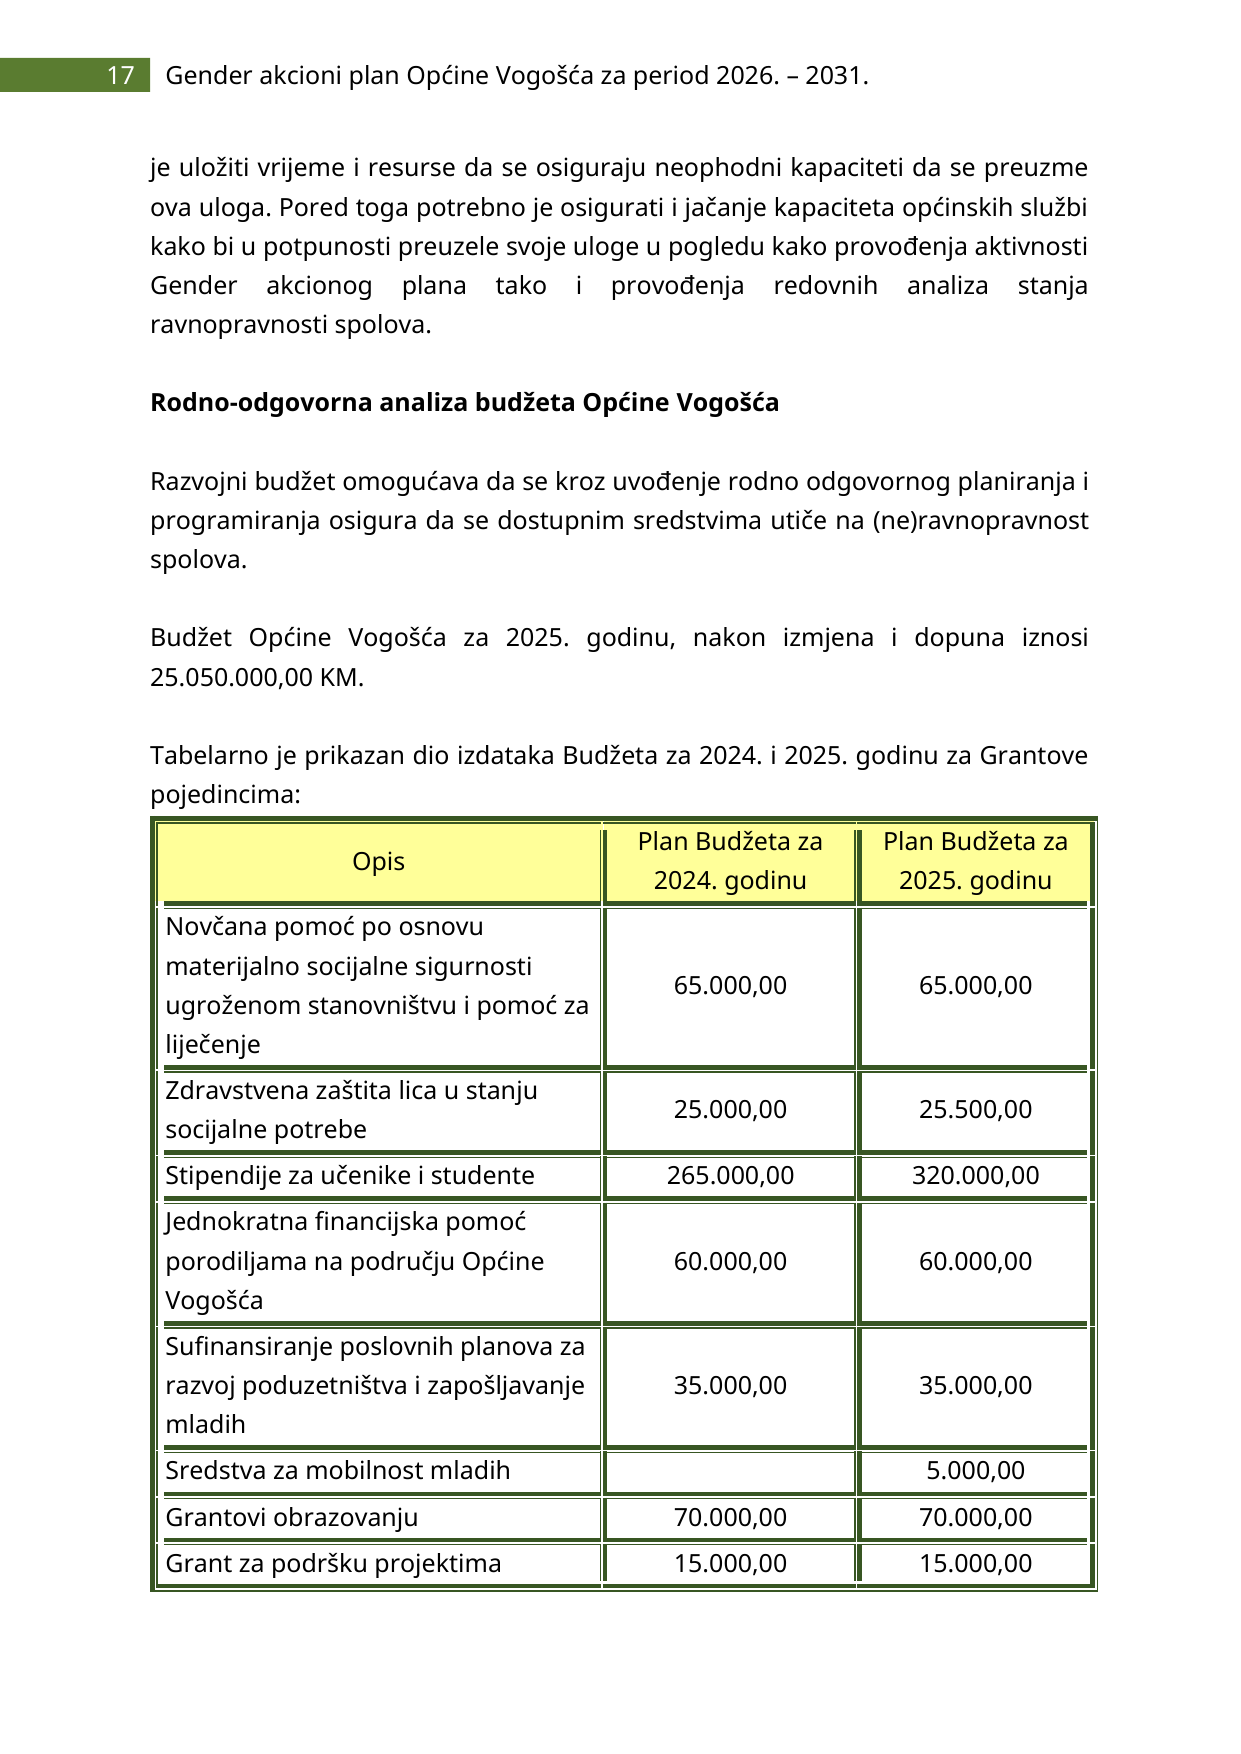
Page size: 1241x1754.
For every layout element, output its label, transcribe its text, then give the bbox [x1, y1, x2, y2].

table_cell 15.000,00 [858, 1538, 1094, 1584]
table_cell 25.000,00 [607, 1073, 854, 1150]
table_cell 35.000,00 [858, 1321, 1094, 1445]
table_cell 25.500,00 [858, 1065, 1094, 1150]
table_cell Sufinansiranje poslovnih planova za razvoj poduzetništva i zapošljavanje mladih [155, 1321, 603, 1445]
text Tabelarno je prikazan dio izdataka Budžeta za 2024. i 2025. godinu za Grantove pojedincima: [150, 737, 1090, 811]
table_cell 320.000,00 [858, 1150, 1094, 1196]
table_cell 70.000,00 [858, 1491, 1094, 1537]
text Razvojni budžet omogućava da se kroz uvođenje rodno odgovornog planiranja i programiranja osigura da se dostupnim sredstvima utiče na (ne)ravnopravnost spolova. [150, 463, 1090, 576]
table_cell 15.000,00 [604, 1538, 858, 1584]
table_header Opis [155, 821, 603, 901]
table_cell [155, 1538, 603, 1584]
table_cell 35.000,00 [607, 1329, 854, 1445]
table_cell 65.000,00 [858, 901, 1094, 1065]
table_cell 5.000,00 [858, 1445, 1094, 1491]
table_cell 60.000,00 [607, 1204, 854, 1321]
subtitle Rodno-odgovorna analiza budžeta Općine Vogošća [150, 385, 1090, 419]
table_cell Jednokratna financijska pomoć porodiljama na području Općine Vogošća [155, 1196, 603, 1321]
table_cell 265.000,00 [607, 1158, 854, 1196]
table_cell [607, 1453, 854, 1491]
table_cell Novčana pomoć po osnovu materijalno socijalne sigurnosti ugroženom stanovništvu i pomoć za liječenje [155, 901, 603, 1065]
table_cell 65.000,00 [607, 909, 854, 1065]
table_cell 70.000,00 [607, 1499, 854, 1537]
table_header Plan Budžeta za 2024. godinu [604, 821, 858, 901]
table_cell Sredstva za mobilnost mladih [155, 1445, 603, 1491]
table_cell Zdravstvena zaštita lica u stanju socijalne potrebe [155, 1065, 603, 1150]
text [150, 150, 1090, 341]
table_cell Grantovi obrazovanju [155, 1491, 603, 1537]
table_cell Stipendije za učenike i studente [155, 1150, 603, 1196]
text Budžet Općine Vogošća za 2025. godinu, nakon izmjena i dopuna iznosi 25.050.000,00 KM. [150, 620, 1090, 693]
table_cell 60.000,00 [858, 1196, 1094, 1321]
table_header Plan Budžeta za 2025. godinu [858, 824, 1090, 901]
